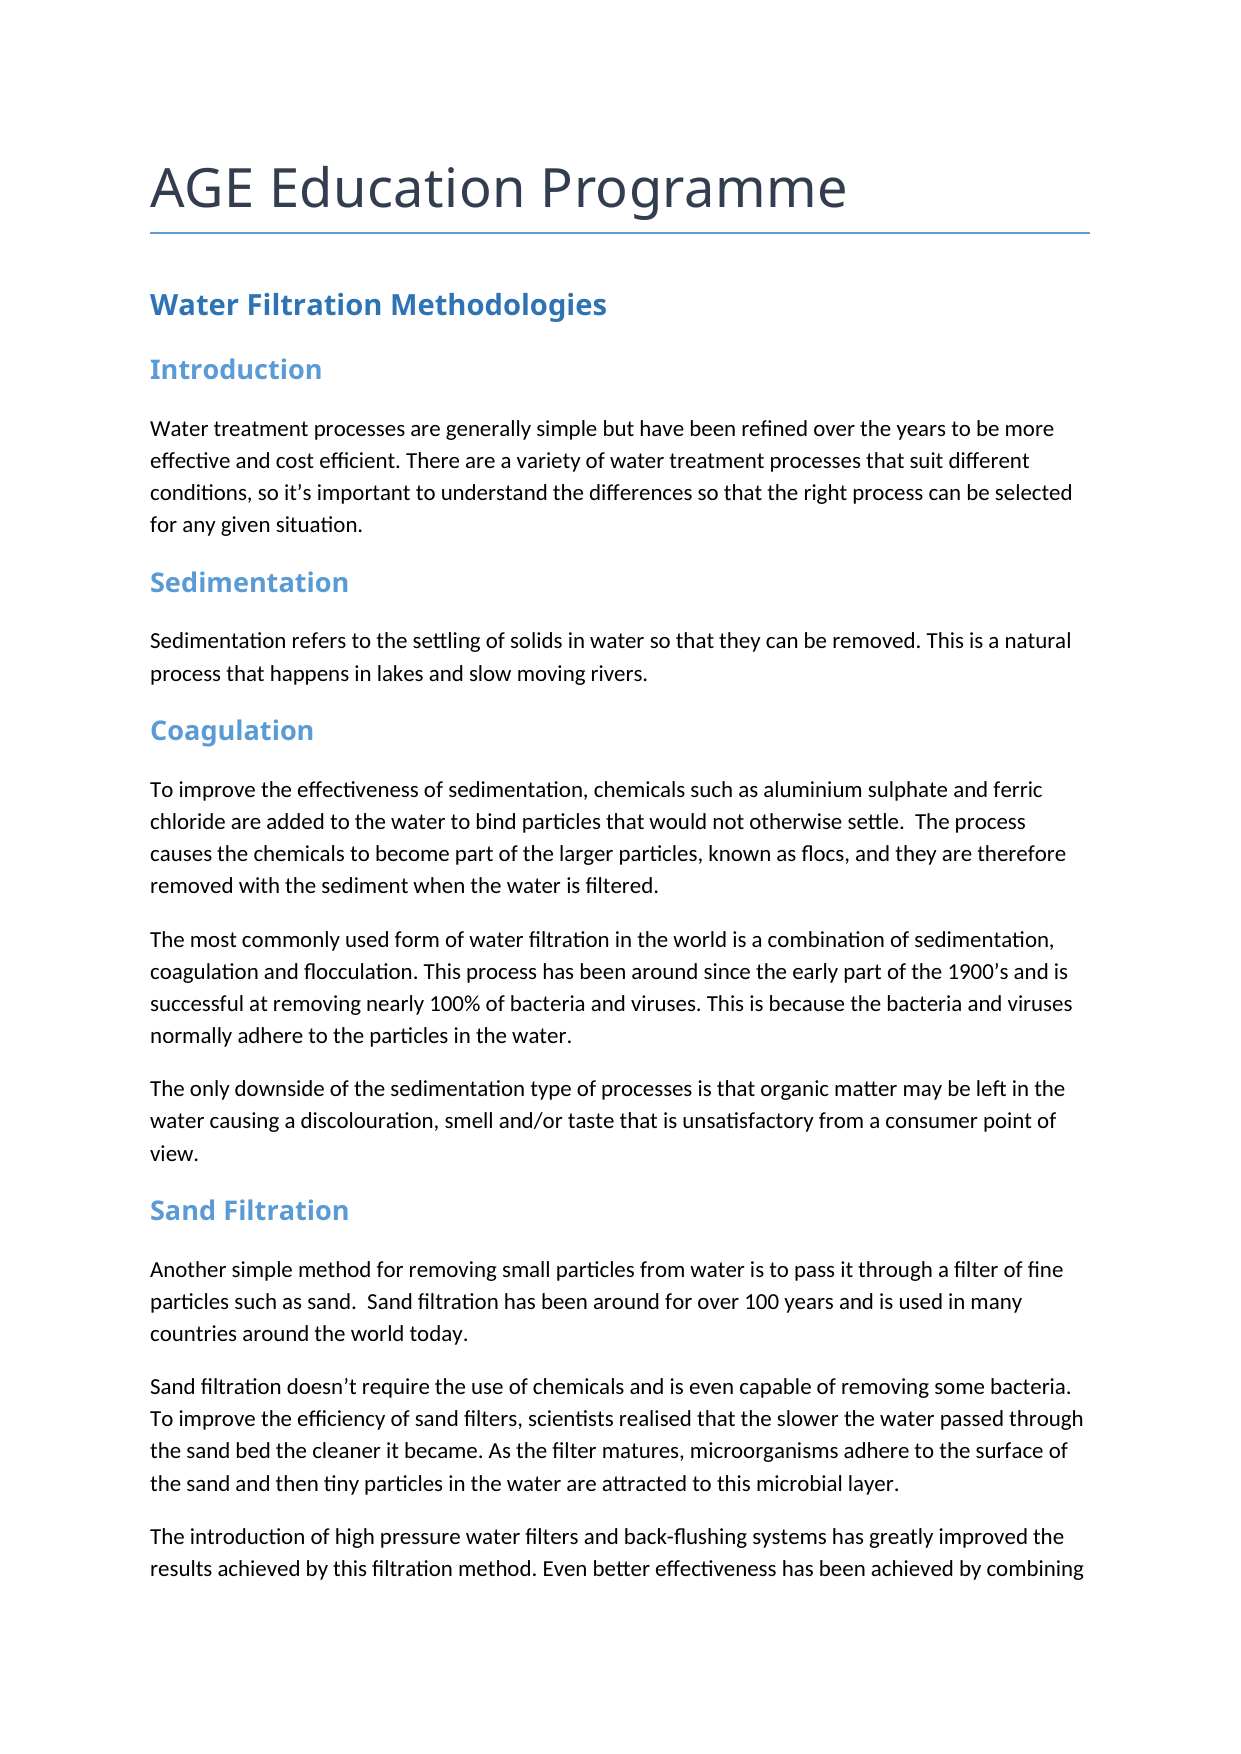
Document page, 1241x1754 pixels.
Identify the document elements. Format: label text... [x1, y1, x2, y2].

text The most commonly used form of water filtration in the world is a combination of sedimentation, coagulation and flocculation. This process has been around since the early part of the 1900’s and is successful at removing nearly 100% of bacteria and viruses. This is because the bacteria and viruses normally adhere to the particles in the water. [150, 925, 1090, 1049]
subtitle Introduction [150, 351, 1090, 387]
title AGE Education Programme [150, 150, 1090, 232]
text Another simple method for removing small particles from water is to pass it through a filter of fine particles such as sand. Sand filtration has been around for over 100 years and is used in many countries around the world today. [150, 1255, 1090, 1347]
text To improve the effectiveness of sedimentation, chemicals such as aluminium sulphate and ferric chloride are added to the water to bind particles that would not otherwise settle. The process causes the chemicals to become part of the larger particles, known as flocs, and they are therefore removed with the sediment when the water is filtered. [150, 775, 1090, 900]
text Water treatment processes are generally simple but have been refined over the years to be more effective and cost efficient. There are a variety of water treatment processes that suit different conditions, so it’s important to understand the differences so that the right process can be selected for any given situation. [150, 414, 1090, 538]
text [150, 1522, 1090, 1582]
text The only downside of the sedimentation type of processes is that organic matter may be left in the water causing a discolouration, smell and/or taste that is unsatisfactory from a consumer point of view. [150, 1074, 1090, 1167]
subtitle Sand Filtration [150, 1192, 1090, 1228]
subtitle Coagulation [150, 712, 1090, 749]
subtitle Sedimentation [150, 563, 1090, 600]
text Sand filtration doesn’t require the use of chemicals and is even capable of removing some bacteria. To improve the efficiency of sand filters, scientists realised that the slower the water passed through the sand bed the cleaner it became. As the filter matures, microorganisms adhere to the surface of the sand and then tiny particles in the water are attracted to this microbial layer. [150, 1372, 1090, 1497]
text Sedimentation refers to the settling of solids in water so that they can be removed. This is a natural process that happens in lakes and slow moving rivers. [150, 627, 1090, 687]
subtitle Water Filtration Methodologies [150, 284, 1090, 324]
